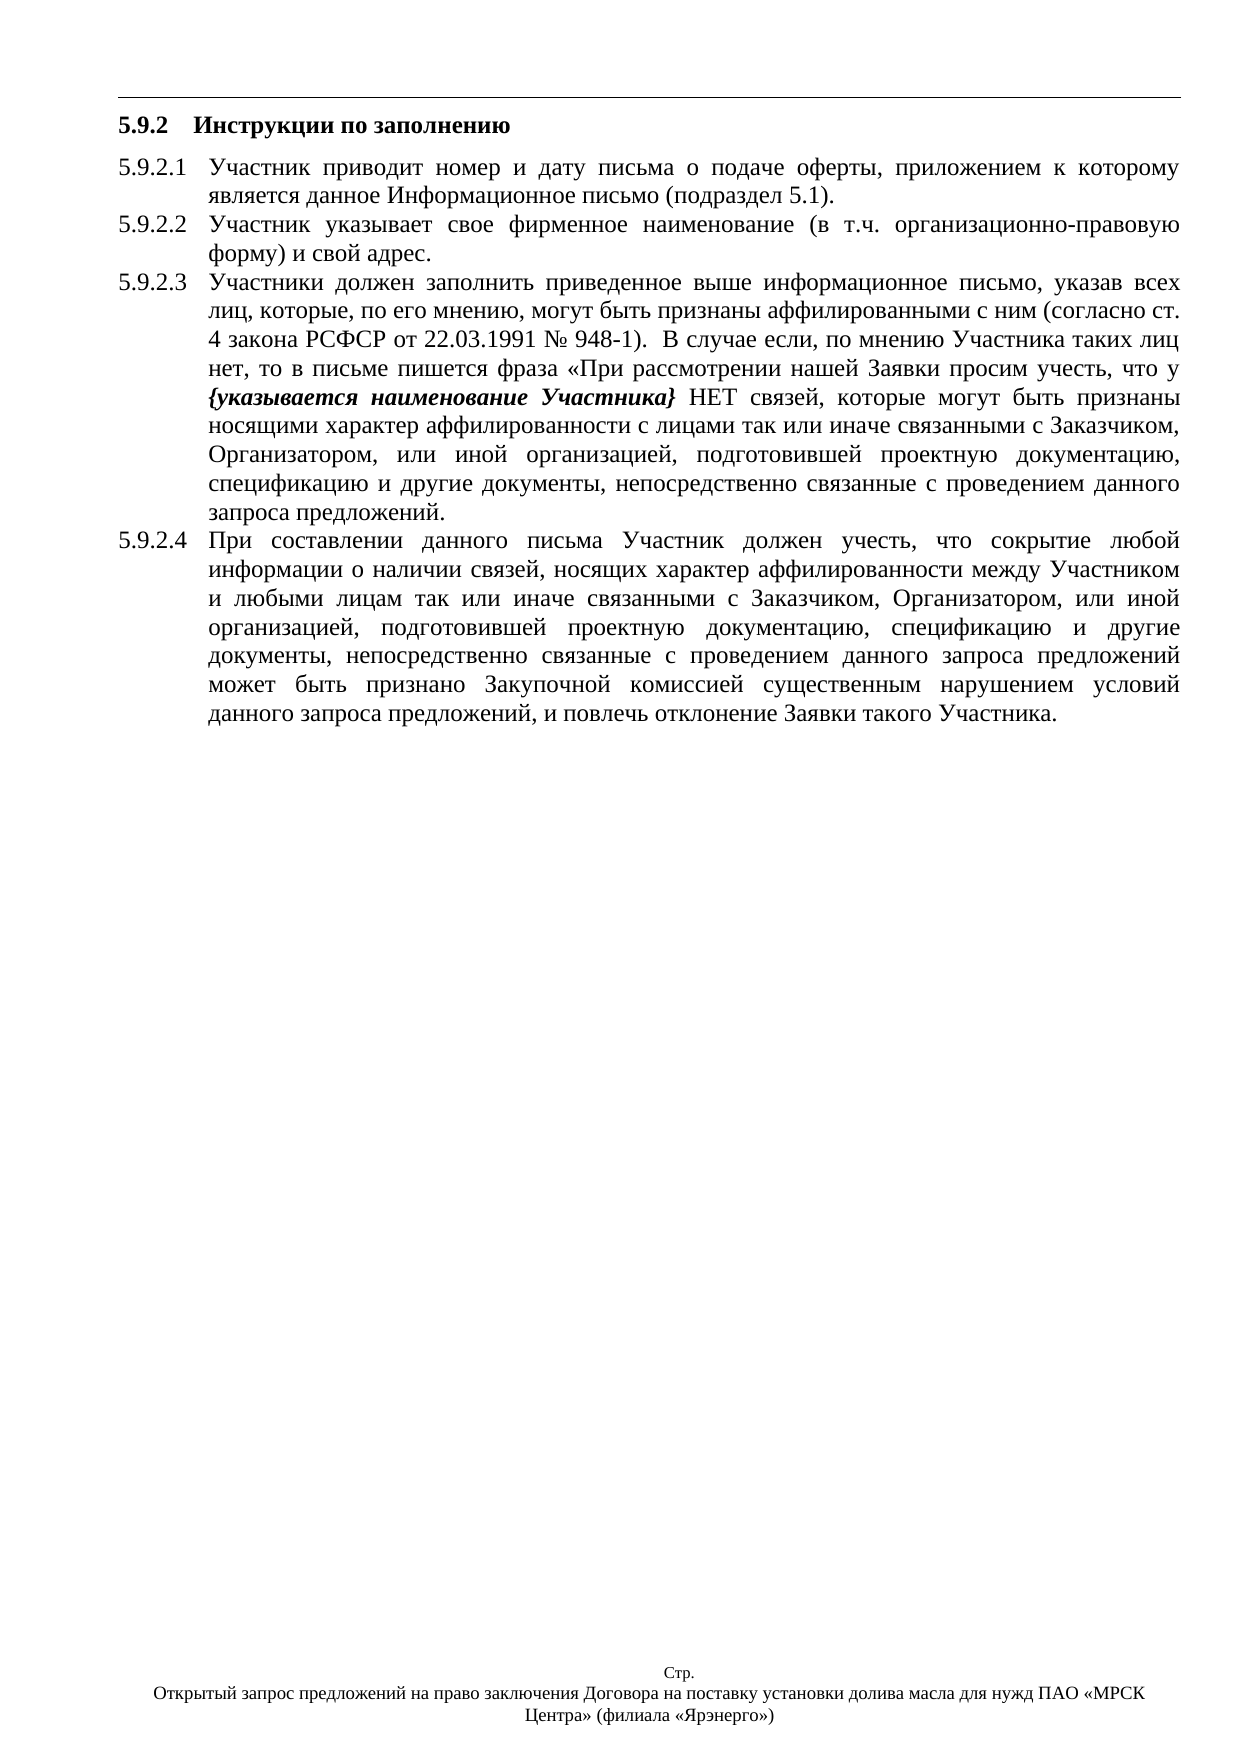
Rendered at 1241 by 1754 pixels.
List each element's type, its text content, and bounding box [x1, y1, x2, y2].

list При составлении данного письма Участник должен учесть, что сокрытие любой информации о наличии связей, носящих характер аффилированности между Участником и любыми лицам так или иначе связанными с Заказчиком, Организатором, или иной организацией, подготовившей проектную документацию, спецификацию и другие документы, непосредственно связанные с проведением данного запроса предложений может быть признано Закупочной комиссией существенным нарушением условий данного запроса предложений, и повлечь отклонение Заявки такого Участника. [118, 526, 1181, 727]
subtitle Инструкции по заполнению [118, 111, 1181, 139]
list Участник приводит номер и дату письма о подаче оферты, приложением к которому является данное Информационное письмо (подраздел 5.1). [118, 152, 1181, 209]
list Участник указывает свое фирменное наименование (в т.ч. организационно-правовую форму) и свой адрес. [118, 209, 1181, 267]
list Участники должен заполнить приведенное выше информационное письмо, указав всех лиц, которые, по его мнению, могут быть признаны аффилированными с ним (согласно ст. 4 закона РСФСР от 22.03.1991 № 948-1). В случае если, по мнению Участника таких лиц нет, то в письме пишется фраза «При рассмотрении нашей Заявки просим учесть, что у {указывается наименование Участника} НЕТ связей, которые могут быть признаны носящими характер аффилированности с лицами так или иначе связанными с Заказчиком, Организатором, или иной организацией, подготовившей проектную документацию, спецификацию и другие документы, непосредственно связанные с проведением данного запроса предложений. [118, 267, 1181, 526]
